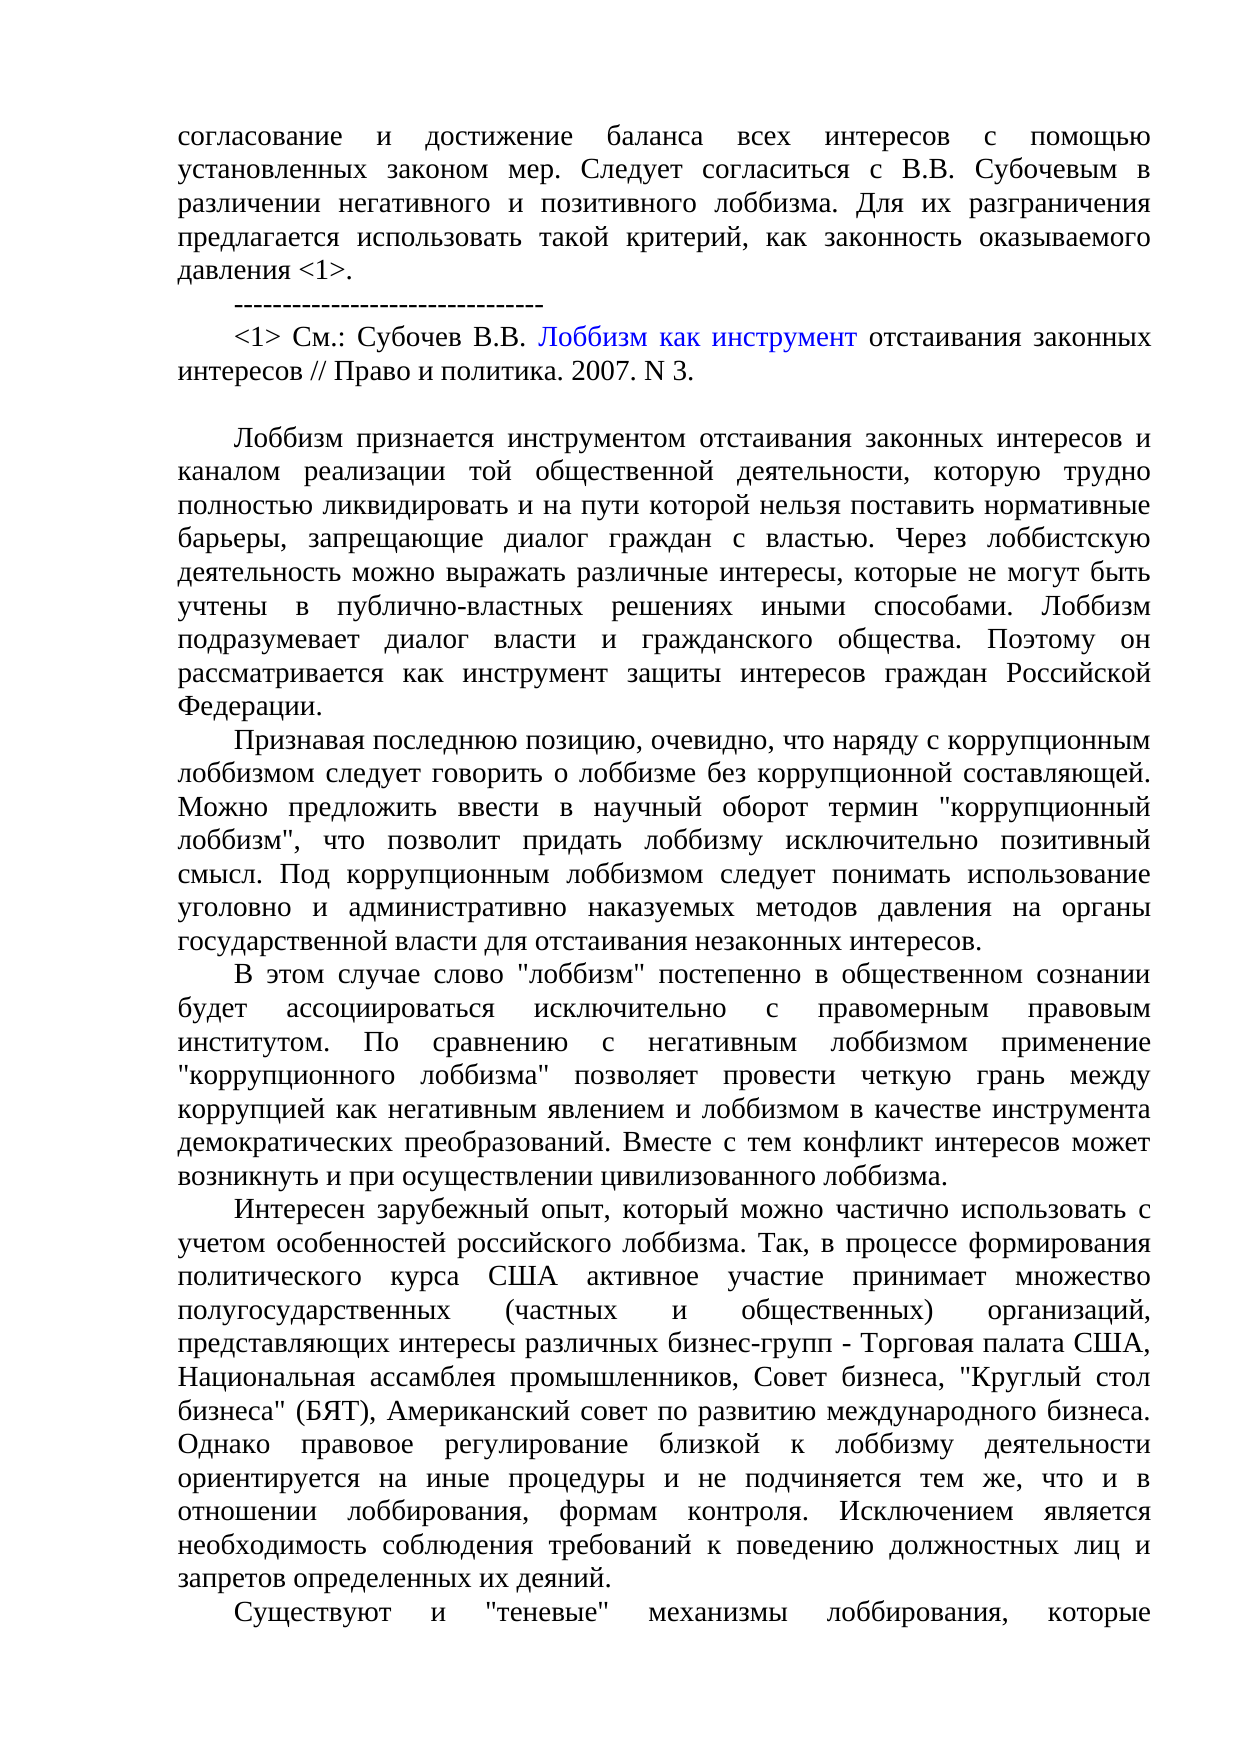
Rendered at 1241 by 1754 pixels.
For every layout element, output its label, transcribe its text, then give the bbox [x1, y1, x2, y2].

text В этом случае слово "лоббизм" постепенно в общественном сознании будет ассоциироваться исключительно с правомерным правовым институтом. По сравнению с негативным лоббизмом применение "коррупционного лоббизма" позволяет провести четкую грань между коррупцией как негативным явлением и лоббизмом в качестве инструмента демократических преобразований. Вместе с тем конфликт интересов может возникнуть и при осуществлении цивилизованного лоббизма. [177, 957, 1152, 1191]
text Признавая последнюю позицию, очевидно, что наряду с коррупционным лоббизмом следует говорить о лоббизме без коррупционной составляющей. Можно предложить ввести в научный оборот термин "коррупционный лоббизм", что позволит придать лоббизму исключительно позитивный смысл. Под коррупционным лоббизмом следует понимать использование уголовно и административно наказуемых методов давления на органы государственной власти для отстаивания незаконных интересов. [177, 722, 1152, 957]
text Интересен зарубежный опыт, который можно частично использовать с учетом особенностей российского лоббизма. Так, в процессе формирования политического курса США активное участие принимает множество полугосударственных (частных и общественных) организаций, представляющих интересы различных бизнес-групп - Торговая палата США, Национальная ассамблея промышленников, Совет бизнеса, "Круглый стол бизнеса" (БЯТ), Американский совет по развитию международного бизнеса. Однако правовое регулирование близкой к лоббизму деятельности ориентируется на иные процедуры и не подчиняется тем же, что и в отношении лоббирования, формам контроля. Исключением является необходимость соблюдения требований к поведению должностных лиц и запретов определенных их деяний. [177, 1191, 1152, 1594]
text <1> См.: Субочев В.В. Лоббизм как инструмент отстаивания законных интересов // Право и политика. 2007. N 3. [177, 319, 1152, 386]
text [177, 1594, 1152, 1627]
text Лоббизм признается инструментом отстаивания законных интересов и каналом реализации той общественной деятельности, которую трудно полностью ликвидировать и на пути которой нельзя поставить нормативные барьеры, запрещающие диалог граждан с властью. Через лоббистскую деятельность можно выражать различные интересы, которые не могут быть учтены в публично-властных решениях иными способами. Лоббизм подразумевает диалог власти и гражданского общества. Поэтому он рассматривается как инструмент защиты интересов граждан Российской Федерации. [177, 420, 1152, 722]
text -------------------------------- [177, 286, 1152, 319]
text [177, 118, 1152, 286]
